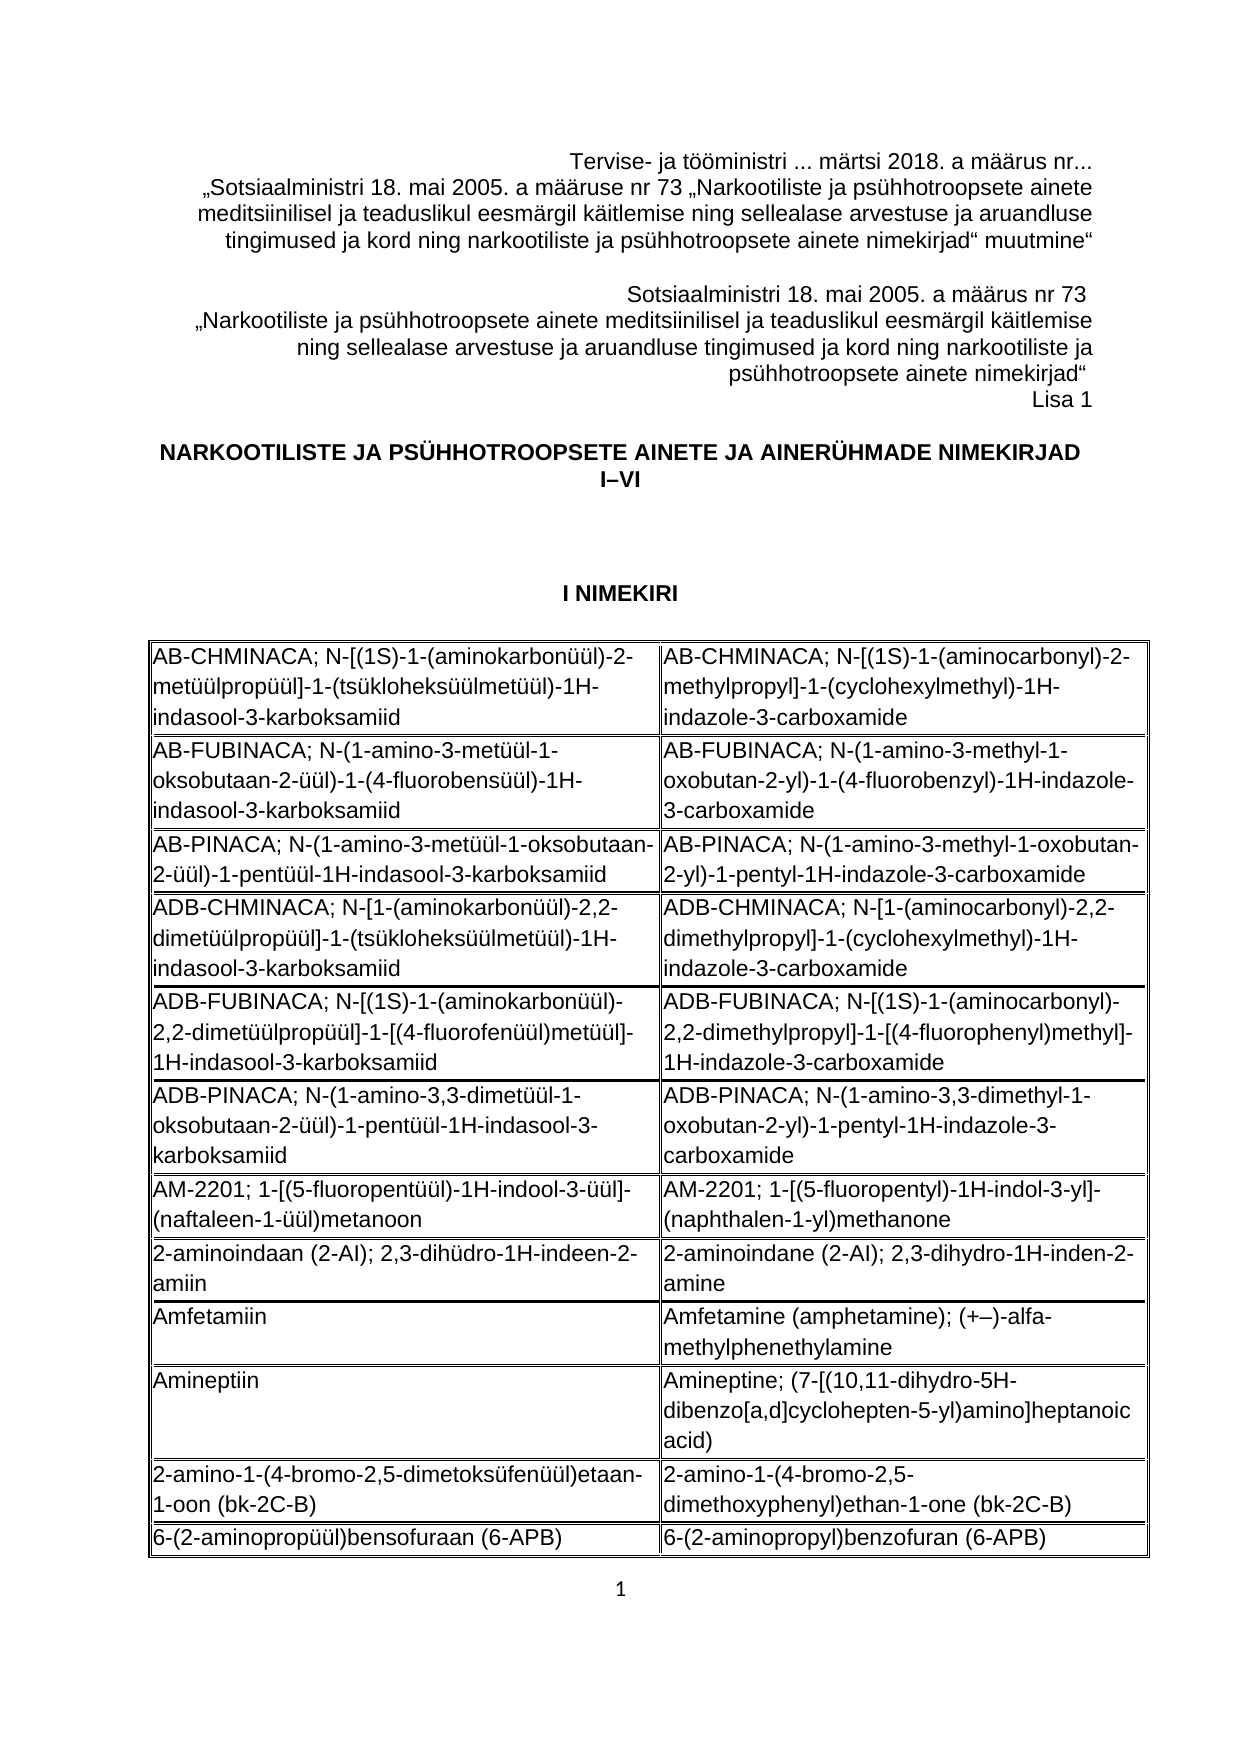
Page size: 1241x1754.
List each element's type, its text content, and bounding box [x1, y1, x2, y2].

table_cell AM-2201; 1-[(5-fluoropentyl)-1H-indol-3-yl]-(naphthalen-1-yl)methanone [661, 1173, 1148, 1236]
table_cell 2-amino-1-(4-bromo-2,5-dimetoksüfenüül)etaan-1-oon (bk-2C-B) [152, 1458, 659, 1521]
table_cell AB-FUBINACA; N-(1-amino-3-metüül-1-oksobutaan-2-üül)-1-(4-fluorobensüül)-1H-indasool-3-karboksamiid [150, 734, 661, 827]
table_header AB-CHMINACA; N-[(1S)-1-(aminokarbonüül)-2-metüülpropüül]-1-(tsükloheksüülmetüül)-1H-indasool-3-karboksamiid [152, 643, 661, 734]
table_cell 6-(2-aminopropyl)benzofuran (6-APB) [661, 1521, 1147, 1554]
table_cell Amfetamine (amphetamine); (+–)-alfa-methylphenethylamine [662, 1300, 1147, 1364]
table_header AB-CHMINACA; N-[(1S)-1-(aminocarbonyl)-2-methylpropyl]-1-(cyclohexylmethyl)-1H-indazole-3-carboxamide [661, 643, 1147, 734]
table_cell 2-amino-1-(4-bromo-2,5-dimethoxyphenyl)ethan-1-one (bk-2C-B) [662, 1458, 1147, 1521]
table_cell Amfetamiin [152, 1300, 659, 1364]
table_cell 6-(2-aminopropüül)bensofuraan (6-APB) [152, 1521, 661, 1554]
table_cell ADB-FUBINACA; N-[(1S)-1-(aminocarbonyl)-2,2-dimethylpropyl]-1-[(4-fluorophenyl)methyl]-1H-indazole-3-carboxamide [662, 985, 1147, 1079]
table_cell AB-FUBINACA; N-(1-amino-3-methyl-1-oxobutan-2-yl)-1-(4-fluorobenzyl)-1H-indazole-3-carboxamide [661, 734, 1148, 827]
table_cell Amineptiin [150, 1364, 661, 1457]
text Tervise- ja tööministri ... märtsi 2018. a määrus nr... [148, 148, 1093, 174]
table_cell AB-PINACA; N-(1-amino-3-methyl-1-oxobutan-2-yl)-1-pentyl-1H-indazole-3-carboxamide [662, 828, 1147, 891]
table_cell AB-PINACA; N-(1-amino-3-metüül-1-oksobutaan-2-üül)-1-pentüül-1H-indasool-3-karboksamiid [152, 828, 659, 891]
table_cell ADB-PINACA; N-(1-amino-3,3-dimetüül-1-oksobutaan-2-üül)-1-pentüül-1H-indasool-3-karboksamiid [152, 1079, 659, 1173]
text I NIMEKIRI [148, 580, 1093, 607]
text Sotsiaalministri 18. mai määrus nr 73 „Narkootiliste ja psühhotroopsete ainete meditsiinilisel ja teaduslikul eesmärgil käitlemise ning sellealase arvestuse ja aruandluse tingimused ja kord ning narkootiliste ja psühhotroopsete ainete nimekirjad“ Lisa 1 [148, 281, 1093, 413]
table_cell AM-2201; 1-[(5-fluoropentüül)-1H-indool-3-üül]-(naftaleen-1-üül)metanoon [150, 1173, 661, 1236]
table_cell Amineptine; (7-[(10,11-dihydro-5H- dibenzo[a,d]cyclohepten-5-yl)amino]heptanoic acid) [661, 1364, 1148, 1457]
table_cell ADB-FUBINACA; N-[(1S)-1-(aminokarbonüül)-2,2-dimetüülpropüül]-1-[(4-fluorofenüül)metüül]-1H-indasool-3-karboksamiid [152, 985, 659, 1079]
text NARKOOTILISTE JA PSÜHHOTROOPSETE AINETE JA AINERÜHMADE NIMEKIRJAD I–VI [148, 439, 1093, 492]
table_cell ADB-CHMINACA; N-[1-(aminokarbonüül)-2,2-dimetüülpropüül]-1-(tsükloheksüülmetüül)-1H-indasool-3-karboksamiid [152, 891, 659, 985]
table_cell ADB-PINACA; N-(1-amino-3,3-dimethyl-1-oxobutan-2-yl)-1-pentyl-1H-indazole-3-carboxamide [662, 1079, 1147, 1173]
table_cell 2-aminoindane (2-AI); 2,3-dihydro-1H-inden-2-amine [662, 1236, 1147, 1300]
table_cell 2-aminoindaan (2-AI); 2,3-dihüdro-1H-indeen-2-amiin [152, 1236, 659, 1300]
text „Sotsiaalministri 18. mai 2005. a määruse nr 73 „Narkootiliste ja psühhotroopsete ainete meditsiinilisel ja teaduslikul eesmärgil käitlemise ning sellealase arvestuse ja aruandluse tingimused ja kord ning narkootiliste ja psühhotroopsete ainete nimekirjad“ muutmine“ [148, 174, 1093, 253]
table_cell ADB-CHMINACA; N-[1-(aminocarbonyl)-2,2-dimethylpropyl]-1-(cyclohexylmethyl)-1H-indazole-3-carboxamide [662, 891, 1147, 985]
